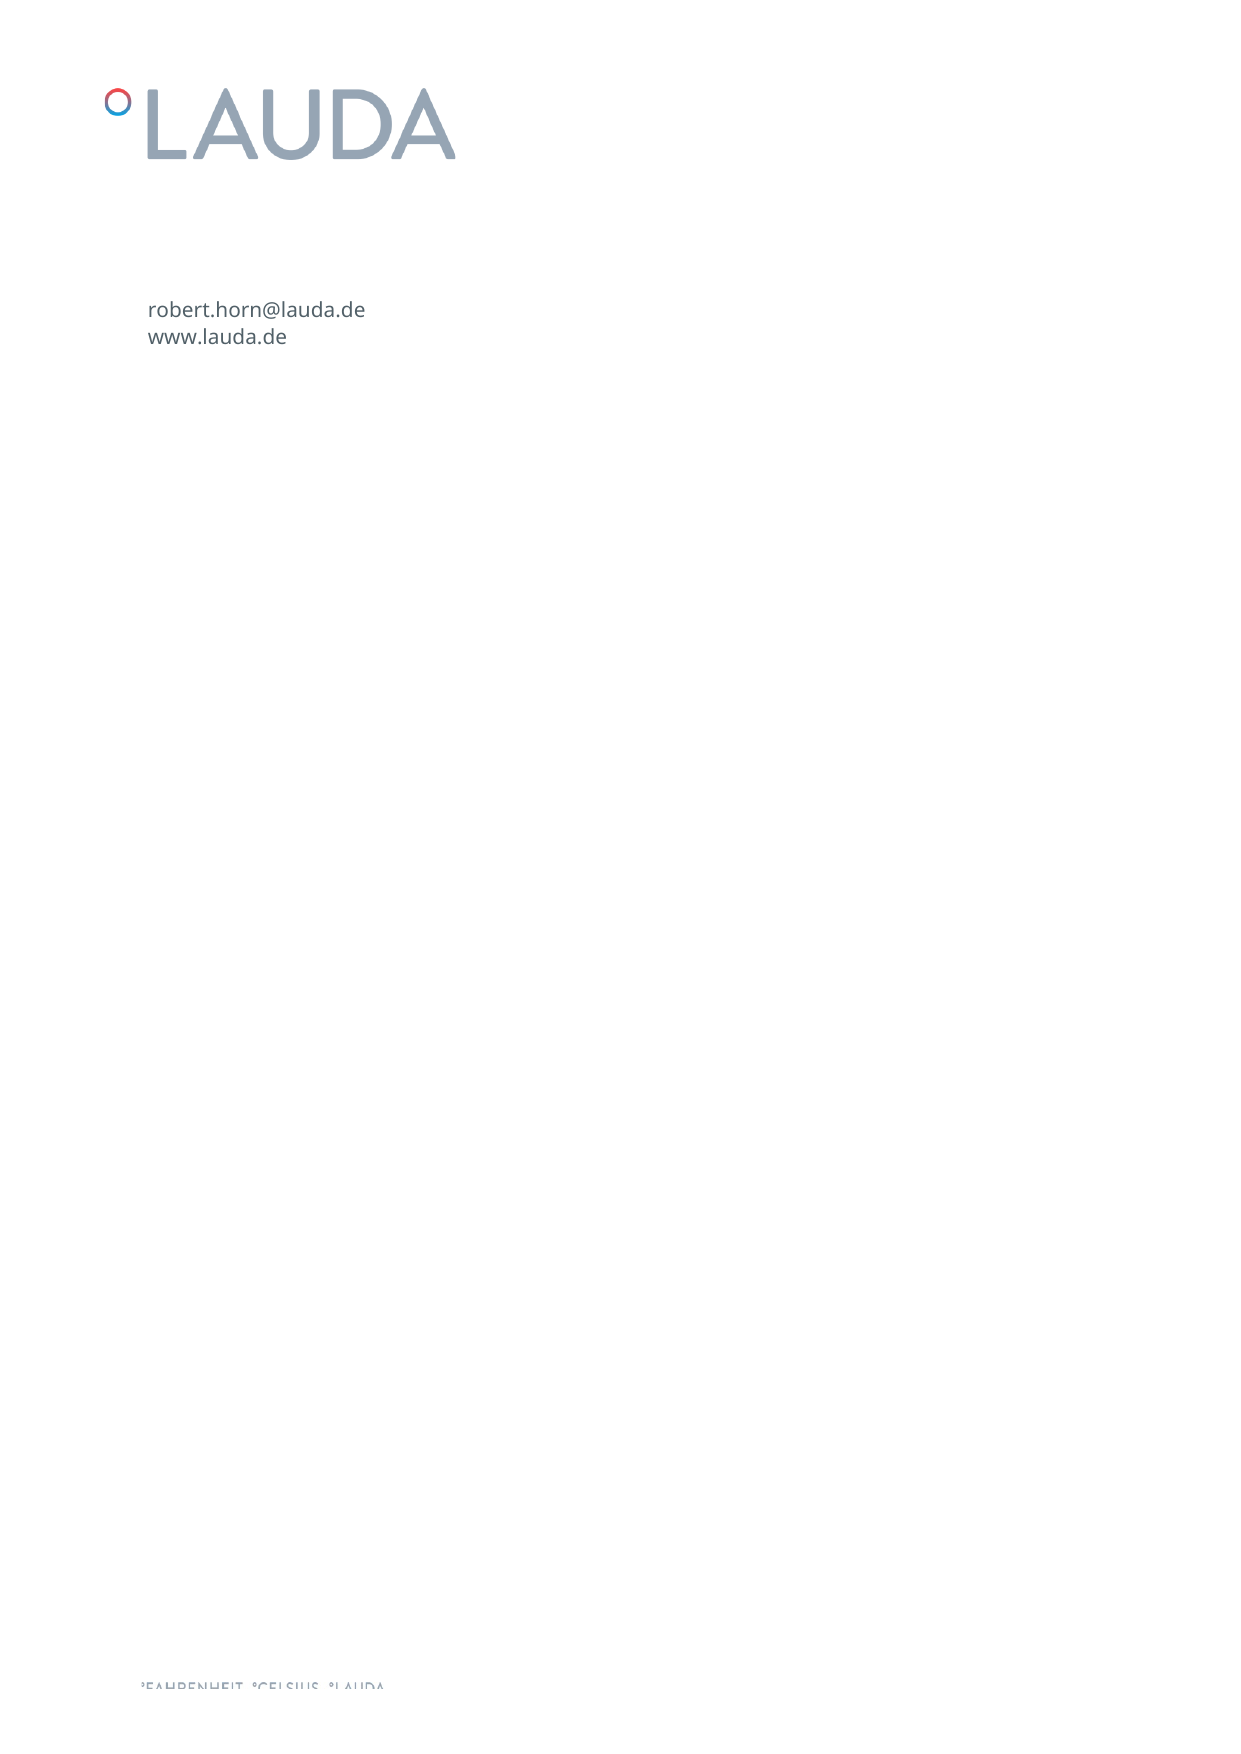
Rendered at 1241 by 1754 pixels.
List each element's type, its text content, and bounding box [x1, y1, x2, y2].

text robert.horn@lauda.de www.lauda.de [148, 295, 1092, 349]
picture [140, 1682, 384, 1689]
picture [104, 88, 456, 160]
